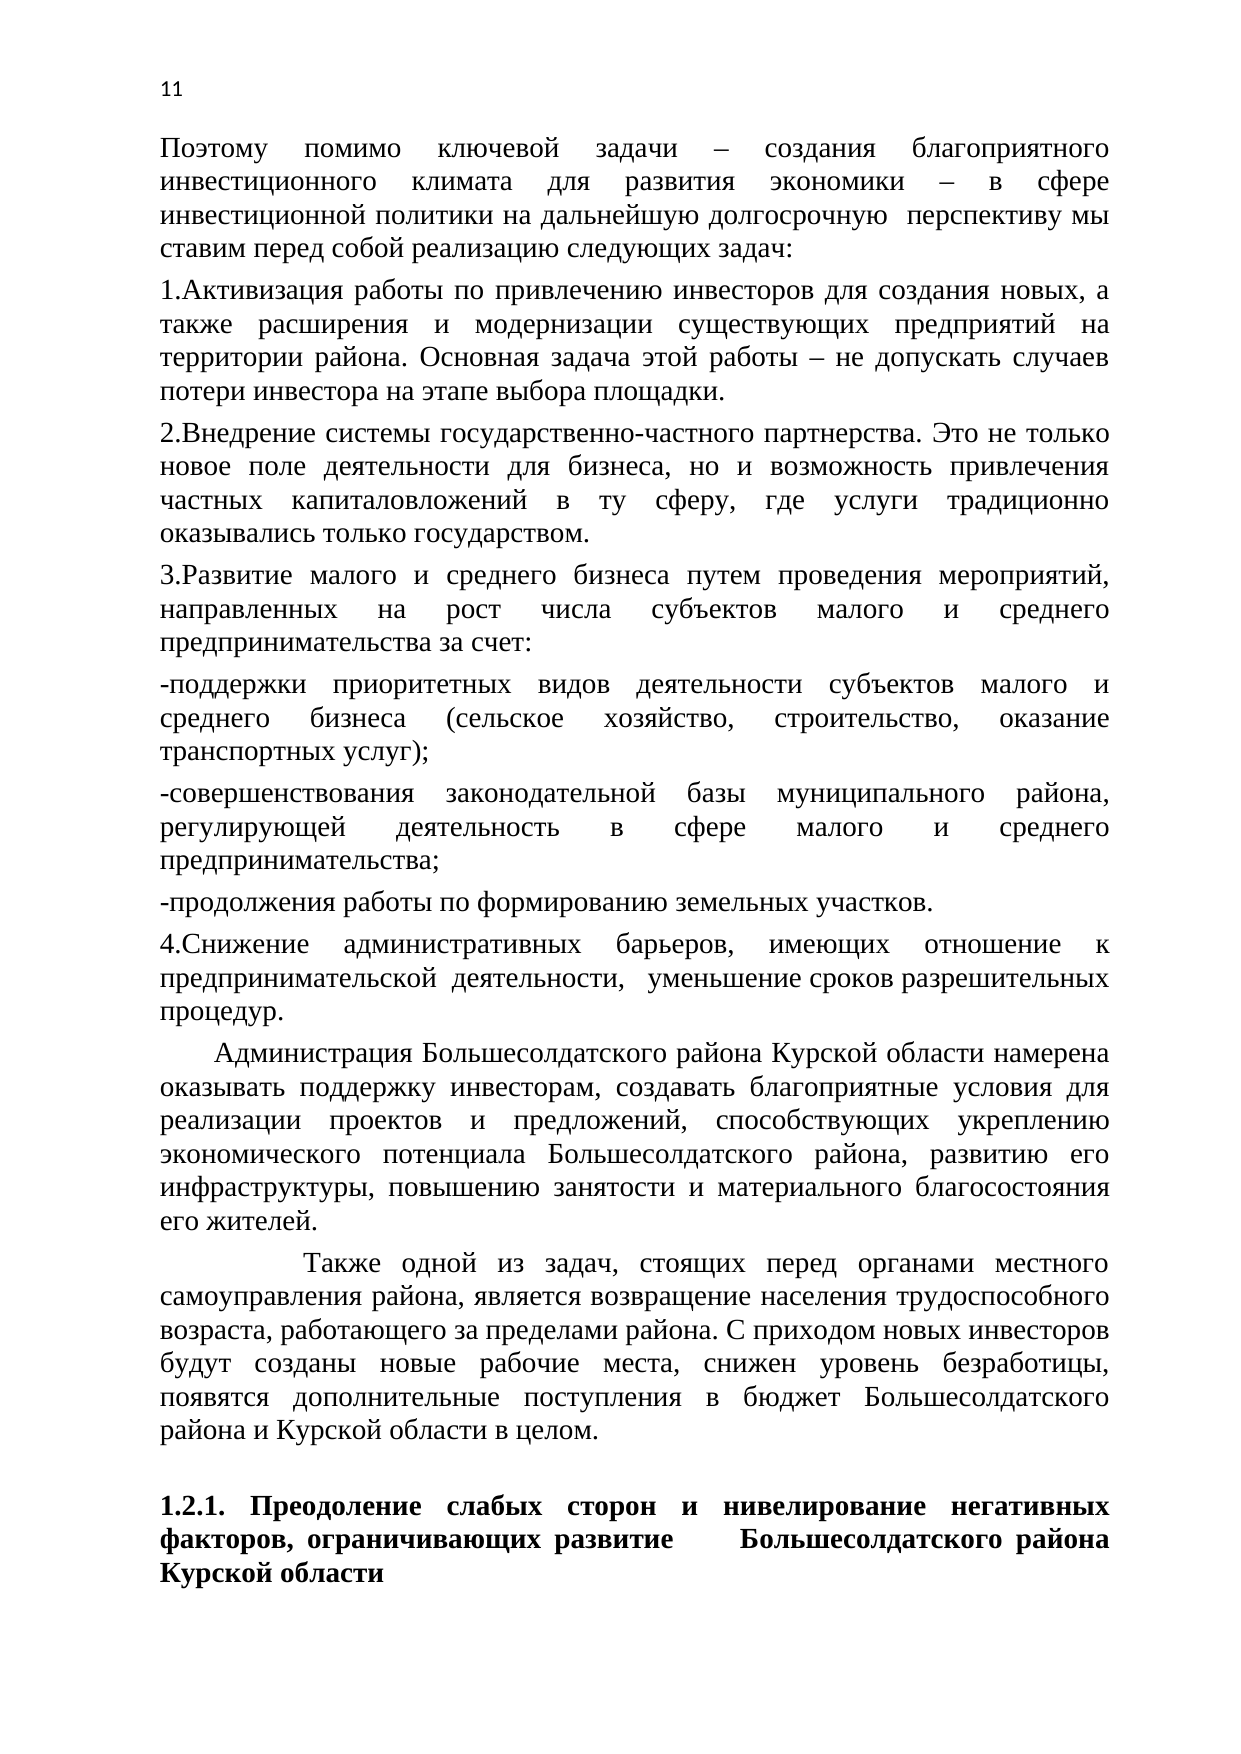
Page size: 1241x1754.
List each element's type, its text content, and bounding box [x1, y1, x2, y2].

text 1.2.1. Преодоление слабых сторон и нивелирование негативных факторов, ограничивающих развитие Большесолдатского района Курской области [159, 1488, 1110, 1588]
text -поддержки приоритетных видов деятельности субъектов малого и среднего бизнеса (сельское хозяйство, строительство, оказание транспортных услуг); [159, 666, 1110, 767]
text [159, 130, 1110, 264]
text 1.Активизация работы по привлечению инвесторов для создания новых, а также расширения и модернизации существующих предприятий на территории района. Основная задача этой работы – не допускать случаев потери инвестора на этапе выбора площадки. [159, 272, 1110, 407]
text 4.Снижение административных барьеров, имеющих отношение к предпринимательской деятельности, уменьшение сроков разрешительных процедур. [159, 926, 1110, 1027]
text 2.Внедрение системы государственно-частного партнерства. Это не только новое поле деятельности для бизнеса, но и возможность привлечения частных капиталовложений в ту сферу, где услуги традиционно оказывались только государством. [159, 415, 1110, 549]
text -совершенствования законодательной базы муниципального района, регулирующей деятельность в сфере малого и среднего предпринимательства; [159, 775, 1110, 876]
text Администрация Большесолдатского района Курской области намерена оказывать поддержку инвесторам, создавать благоприятные условия для реализации проектов и предложений, способствующих укреплению экономического потенциала Большесолдатского района, развитию его инфраструктуры, повышению занятости и материального благосостояния его жителей. [159, 1035, 1110, 1236]
text -продолжения работы по формированию земельных участков. [159, 884, 1110, 918]
text 3.Развитие малого и среднего бизнеса путем проведения мероприятий, направленных на рост числа субъектов малого и среднего предпринимательства за счет: [159, 557, 1110, 658]
text Также одной из задач, стоящих перед органами местного самоуправления района, является возвращение населения трудоспособного возраста, работающего за пределами района. С приходом новых инвесторов будут созданы новые рабочие места, снижен уровень безработицы, появятся дополнительные поступления в бюджет Большесолдатского района и Курской области в целом. [159, 1245, 1110, 1446]
